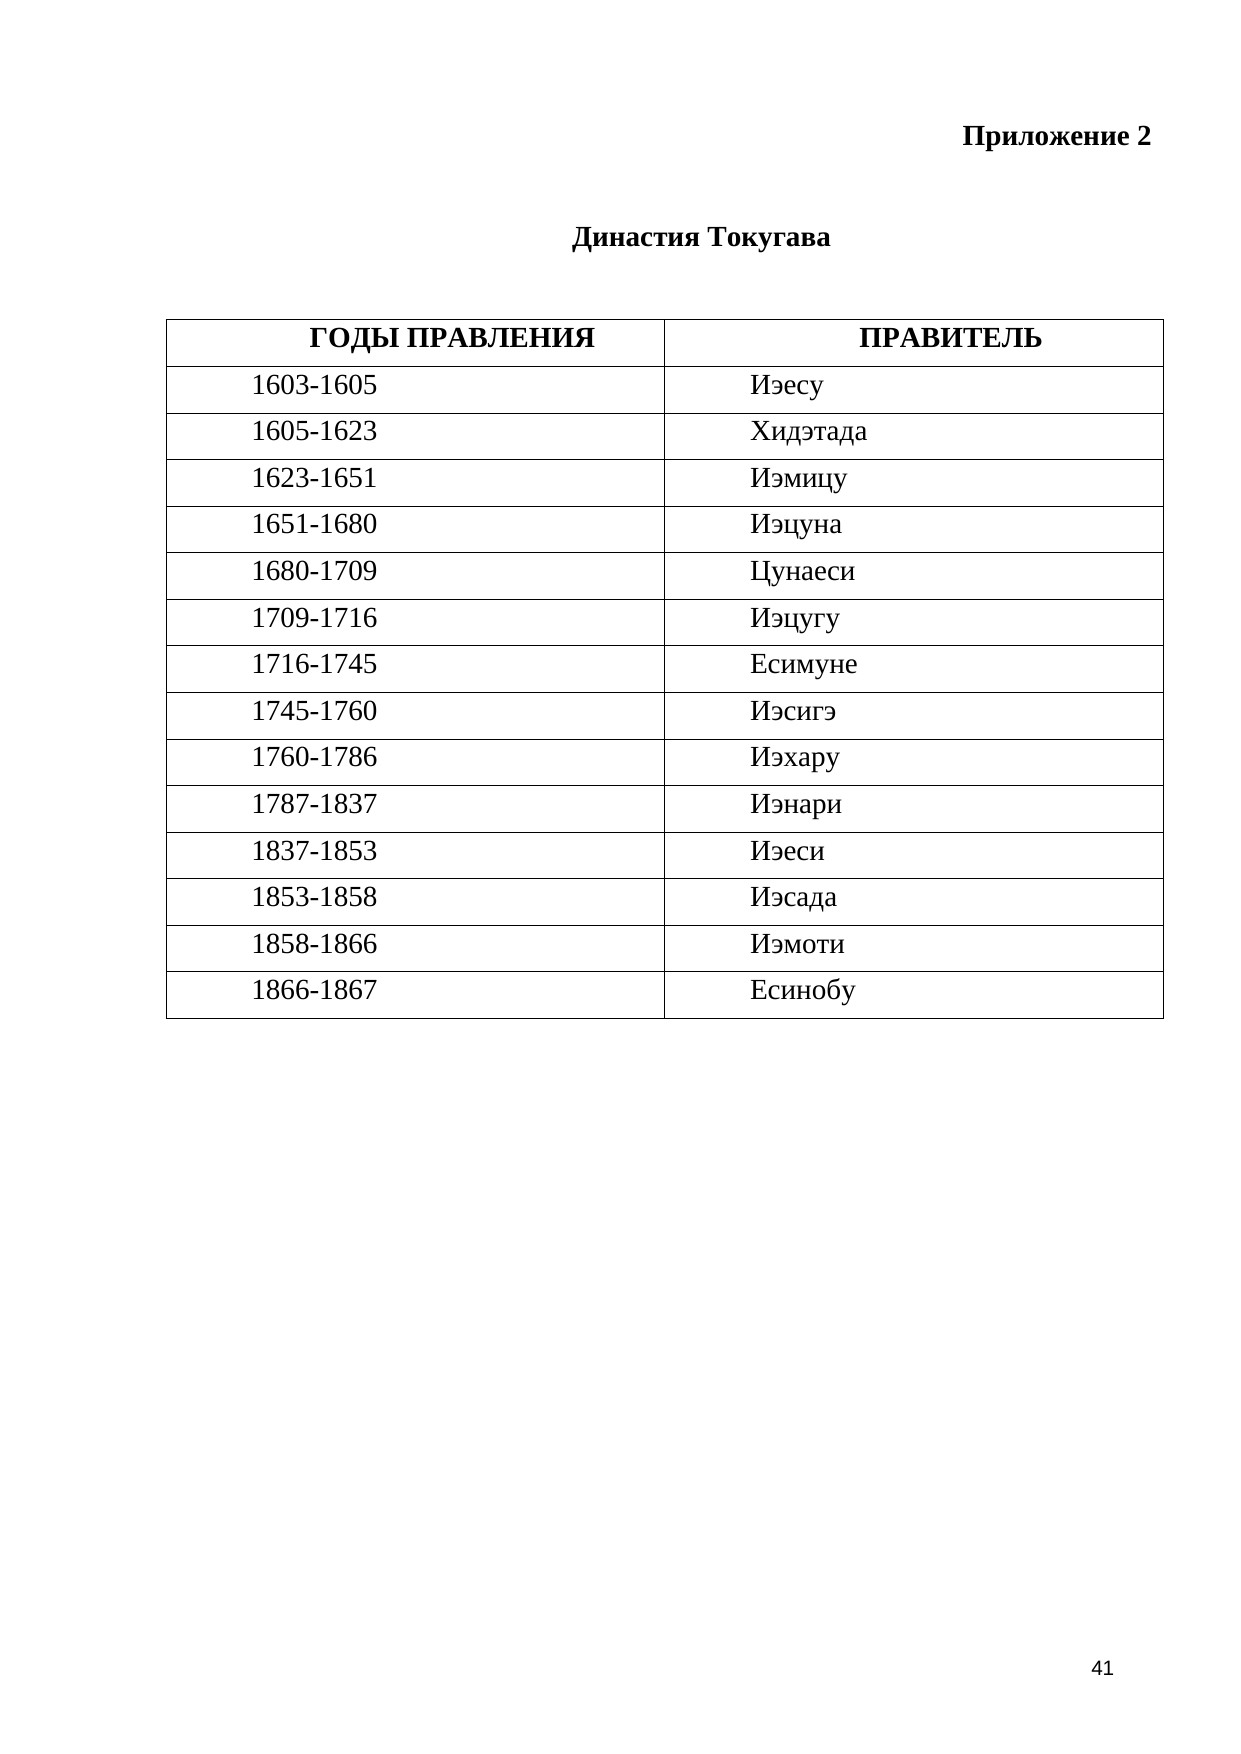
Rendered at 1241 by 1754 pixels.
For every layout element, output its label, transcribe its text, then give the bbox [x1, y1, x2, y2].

table_cell 1837-1853 [167, 833, 664, 878]
table_cell Цунаеси [665, 553, 1163, 599]
table_cell Есинобу [665, 972, 1163, 1018]
table_cell 1760-1786 [167, 740, 664, 785]
table_cell 1709-1716 [167, 600, 664, 645]
table_cell Иэсада [665, 879, 1163, 925]
table_cell 1745-1760 [167, 693, 664, 738]
table_cell Иэсигэ [665, 693, 1163, 738]
table_cell Иэнари [665, 786, 1163, 832]
table_cell Иэесу [665, 367, 1163, 412]
table_cell 1651-1680 [167, 507, 664, 552]
table_cell 1853-1858 [167, 879, 664, 925]
table_cell 1680-1709 [167, 553, 664, 599]
table_cell 1858-1866 [167, 926, 664, 971]
table_cell 1866-1867 [167, 972, 664, 1018]
table_cell Иэхару [665, 740, 1163, 785]
table_cell 1623-1651 [167, 460, 664, 506]
table_cell 1603-1605 [167, 367, 664, 412]
text Приложение 2 [177, 118, 1152, 152]
table_cell Хидэтада [665, 414, 1163, 459]
text Династия Токугава [177, 219, 1152, 252]
table_cell Иэцугу [665, 600, 1163, 645]
table_cell Есимуне [665, 646, 1163, 692]
table_cell Иэцуна [665, 507, 1163, 552]
table_cell Иэмоти [665, 926, 1163, 971]
table_cell 1787-1837 [167, 786, 664, 832]
table_cell 1605-1623 [167, 414, 664, 459]
table_header ПРАВИТЕЛЬ [665, 320, 1163, 366]
table_cell Иэеси [665, 833, 1163, 878]
table_cell Иэмицу [665, 460, 1163, 506]
table_header ГОДЫ ПРАВЛЕНИЯ [167, 320, 664, 366]
table_cell 1716-1745 [167, 646, 664, 692]
